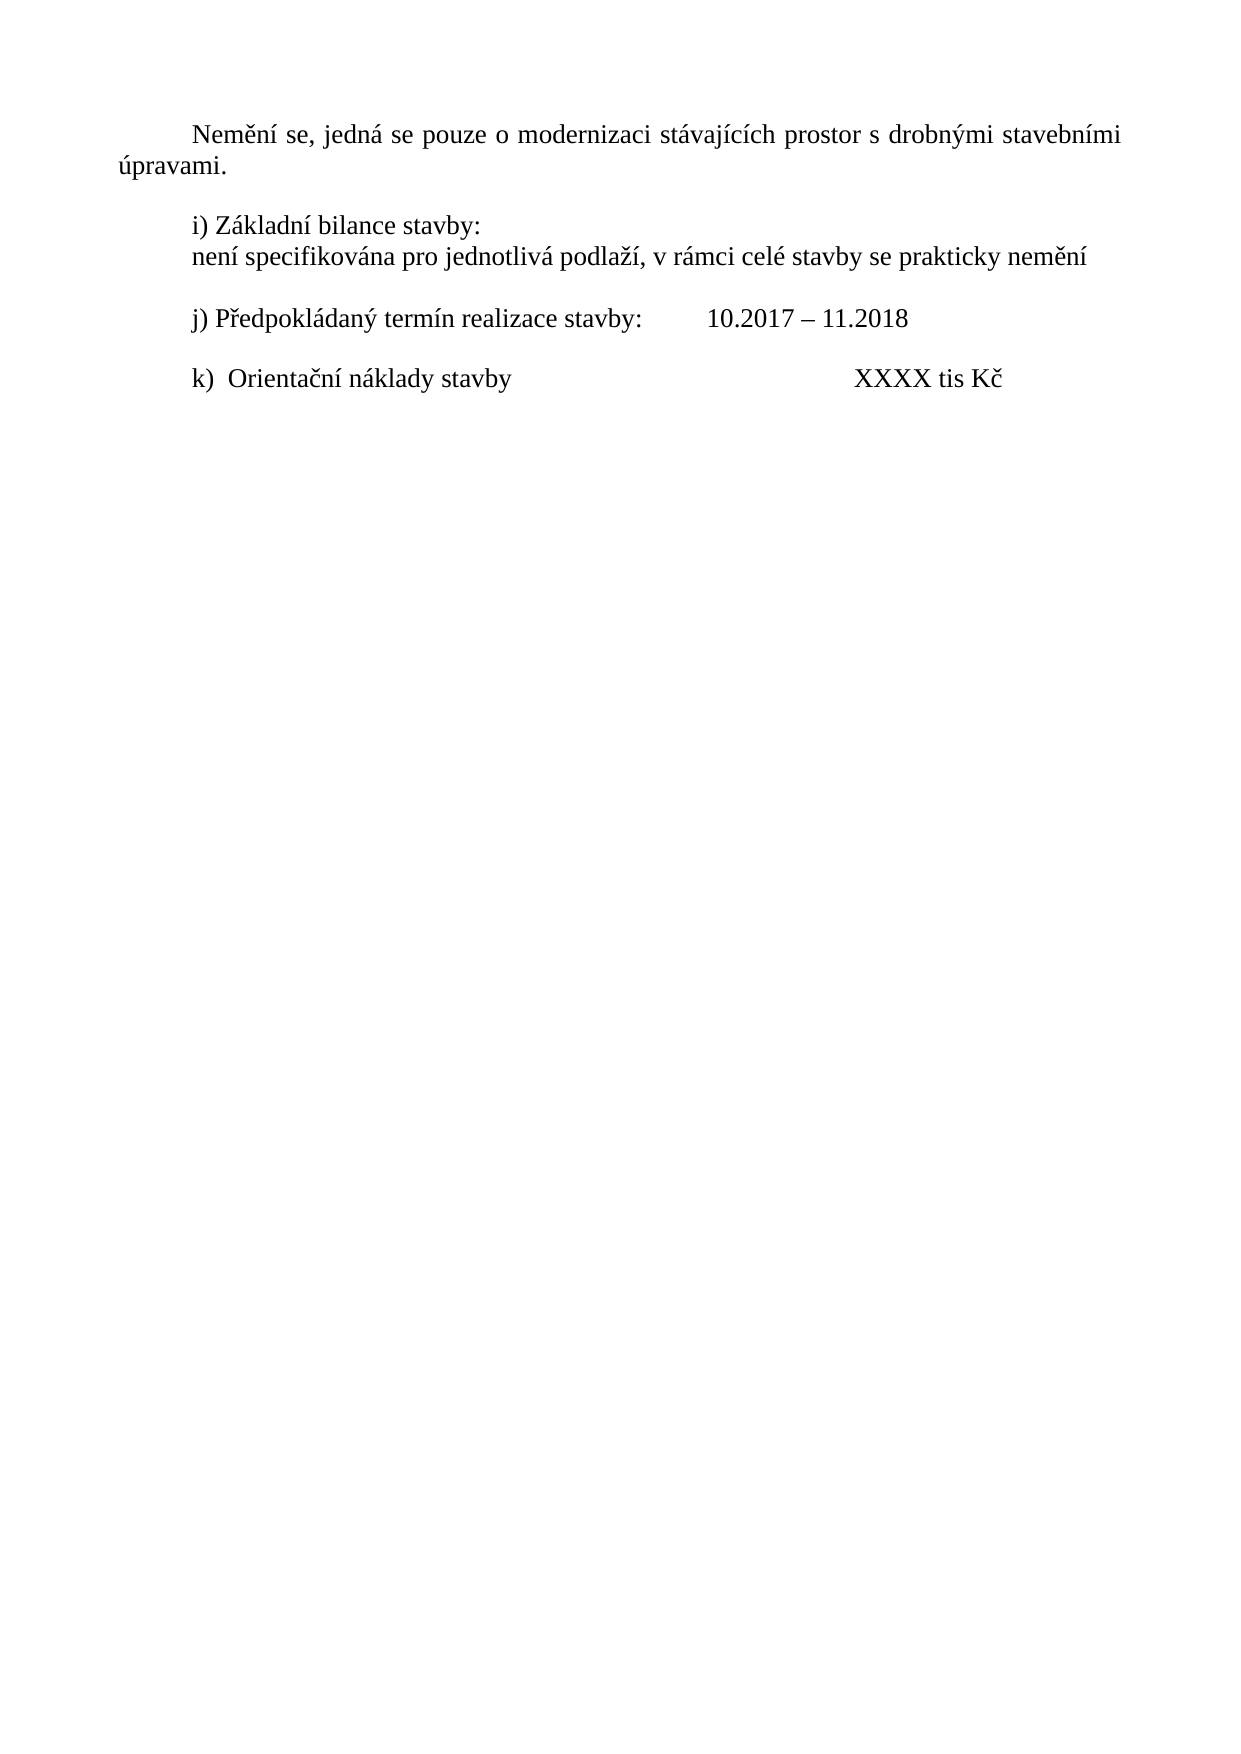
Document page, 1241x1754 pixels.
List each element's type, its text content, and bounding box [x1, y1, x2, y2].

text není specifikována pro jednotlivá podlaží, v rámci celé stavby se prakticky nemění [118, 240, 1122, 271]
text Nemění se, jedná se pouze o modernizaci stávajících prostor s drobnými stavebními úpravami. [118, 118, 1122, 180]
text i) Základní bilance stavby: [118, 209, 1122, 240]
text j) Předpokládaný termín realizace stavby: 10.2017 – 11.2018 [118, 303, 1122, 334]
text k) Orientační náklady stavby XXXX tis Kč [118, 362, 1122, 394]
